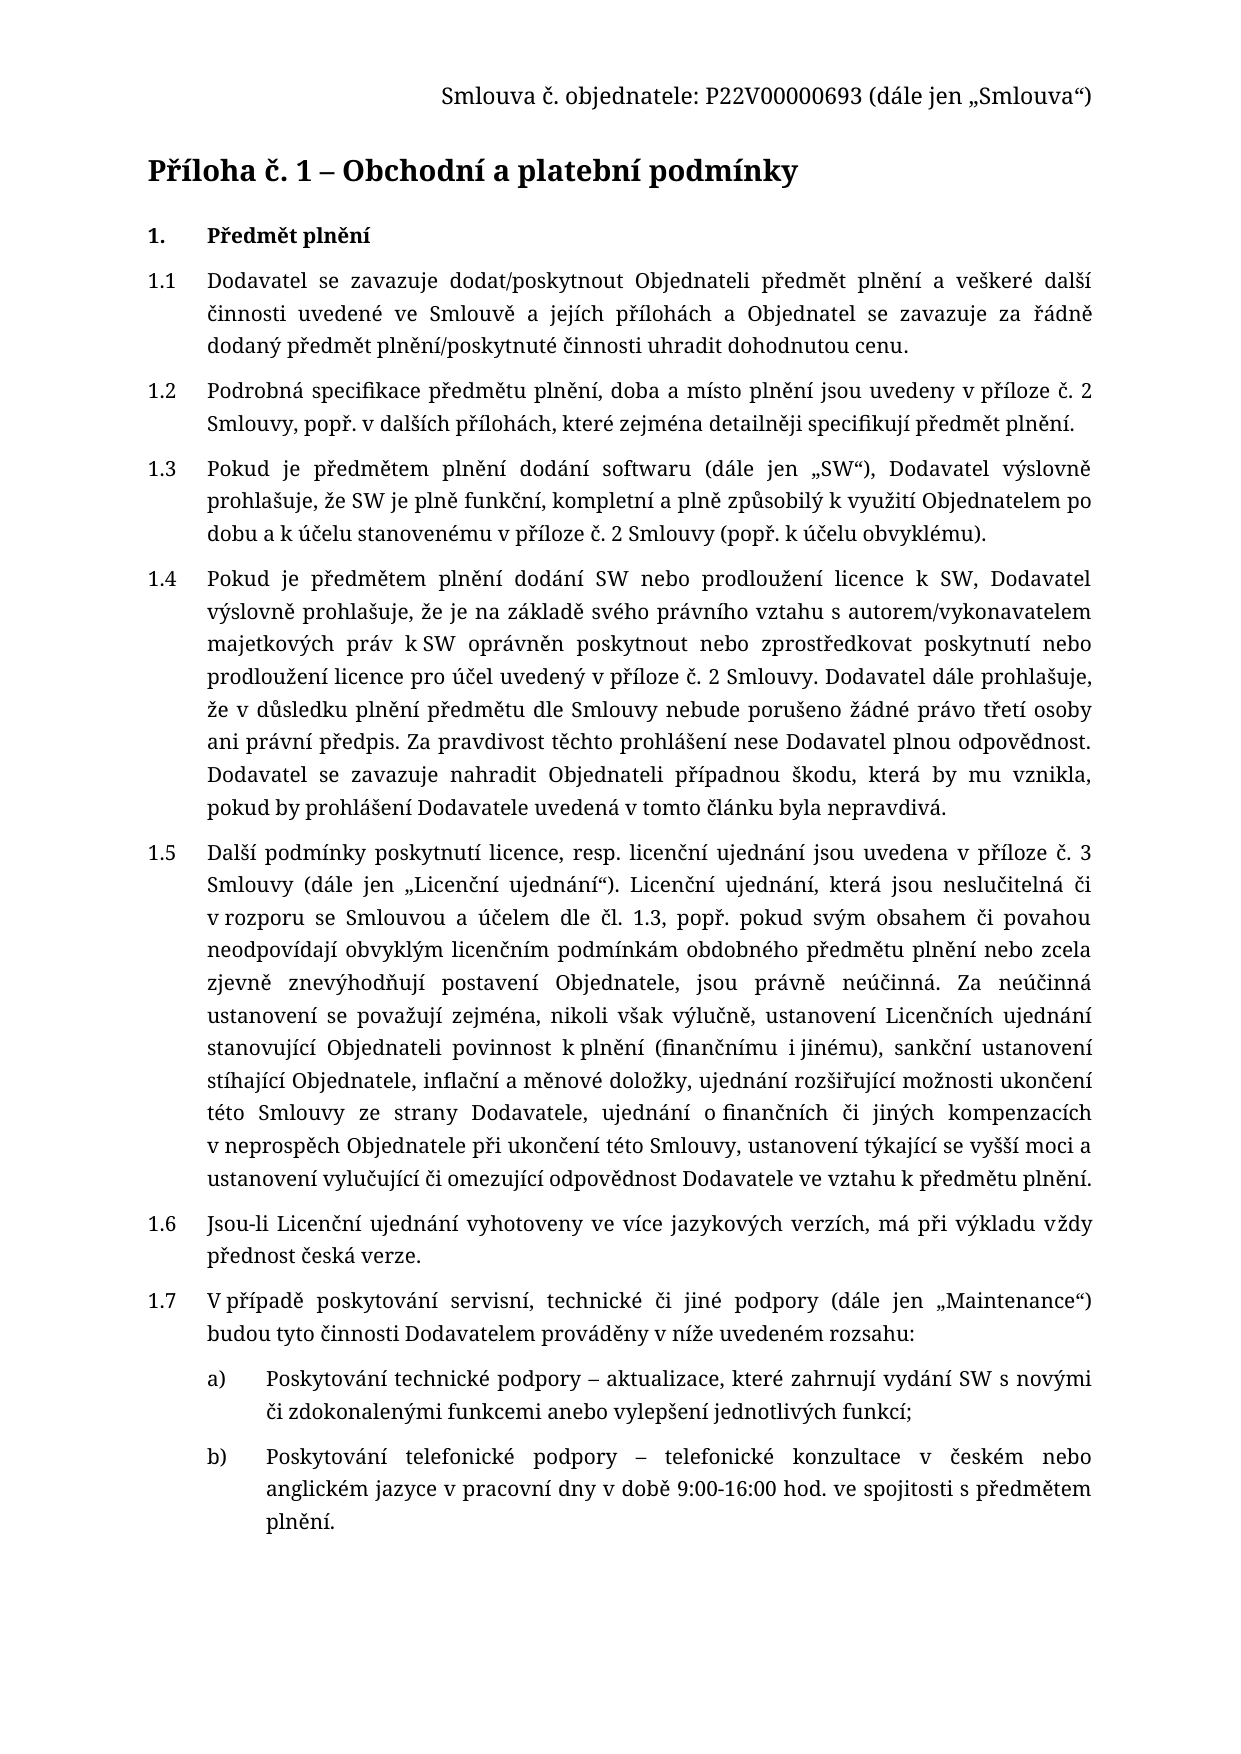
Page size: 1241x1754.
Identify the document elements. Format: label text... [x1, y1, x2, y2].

list Další podmínky poskytnutí licence, resp. licenční ujednání jsou uvedena v příloze č. 3 Smlouvy (dále jen „Licenční ujednání“). Licenční ujednání, která jsou neslučitelná či v rozporu se Smlouvou a účelem dle čl. 1.3, popř. pokud svým obsahem či povahou neodpovídají obvyklým licenčním podmínkám obdobného předmětu plnění nebo zcela zjevně znevýhodňují postavení Objednatele, jsou právně neúčinná. Za neúčinná ustanovení se považují zejména, nikoli však výlučně, ustanovení Licenčních ujednání stanovující Objednateli povinnost k plnění (finančnímu i jinému), sankční ustanovení stíhající Objednatele, inflační a měnové doložky, ujednání rozšiřující možnosti ukončení této Smlouvy ze strany Dodavatele, ujednání o finančních či jiných kompenzacích v neprospěch Objednatele při ukončení této Smlouvy, ustanovení týkající se vyšší moci a ustanovení vylučující či omezující odpovědnost Dodavatele ve vztahu k předmětu plnění. [148, 838, 1092, 1192]
list Podrobná specifikace předmětu plnění, doba a místo plnění jsou uvedeny v příloze č. 2 Smlouvy, popř. v dalších přílohách, které zejména detailněji specifikují předmět plnění. [148, 376, 1092, 437]
text Příloha č. 1 – Obchodní a platební podmínky [148, 150, 1092, 190]
list Předmět plnění [148, 221, 1092, 249]
list V případě poskytování servisní, technické či jiné podpory (dále jen „Maintenance“) budou tyto činnosti Dodavatelem prováděny v níže uvedeném rozsahu: [148, 1287, 1092, 1348]
list Pokud je předmětem plnění dodání SW nebo prodloužení licence k SW, Dodavatel výslovně prohlašuje, že je na základě svého právního vztahu s autorem/vykonavatelem majetkových práv k SW oprávněn poskytnout nebo zprostředkovat poskytnutí nebo prodloužení licence pro účel uvedený v příloze č. 2 Smlouvy. Dodavatel dále prohlašuje, že v důsledku plnění předmětu dle Smlouvy nebude porušeno žádné právo třetí osoby ani právní předpis. Za pravdivost těchto prohlášení nese Dodavatel plnou odpovědnost. Dodavatel se zavazuje nahradit Objednateli případnou škodu, která by mu vznikla, pokud by prohlášení Dodavatele uvedená v tomto článku byla nepravdivá. [148, 564, 1092, 821]
list Poskytování telefonické podpory – telefonické konzultace v českém nebo anglickém jazyce v pracovní dny v době 9:00-16:00 hod. ve spojitosti s předmětem plnění. [207, 1442, 1092, 1536]
list Pokud je předmětem plnění dodání softwaru (dále jen „SW“), Dodavatel výslovně prohlašuje, že SW je plně funkční, kompletní a plně způsobilý k využití Objednatelem po dobu a k účelu stanovenému v příloze č. 2 Smlouvy (popř. k účelu obvyklému). [148, 454, 1092, 548]
list Poskytování technické podpory – aktualizace, které zahrnují vydání SW s novými či zdokonalenými funkcemi anebo vylepšení jednotlivých funkcí; [207, 1364, 1092, 1425]
list Dodavatel se zavazuje dodat/poskytnout Objednateli předmět plnění a veškeré další činnosti uvedené ve Smlouvě a jejích přílohách a Objednatel se zavazuje za řádně dodaný předmět plnění/poskytnuté činnosti uhradit dohodnutou cenu. [148, 266, 1092, 360]
list Jsou-li Licenční ujednání vyhotoveny ve více jazykových verzích, má při výkladu vždy přednost česká verze. [148, 1209, 1092, 1270]
